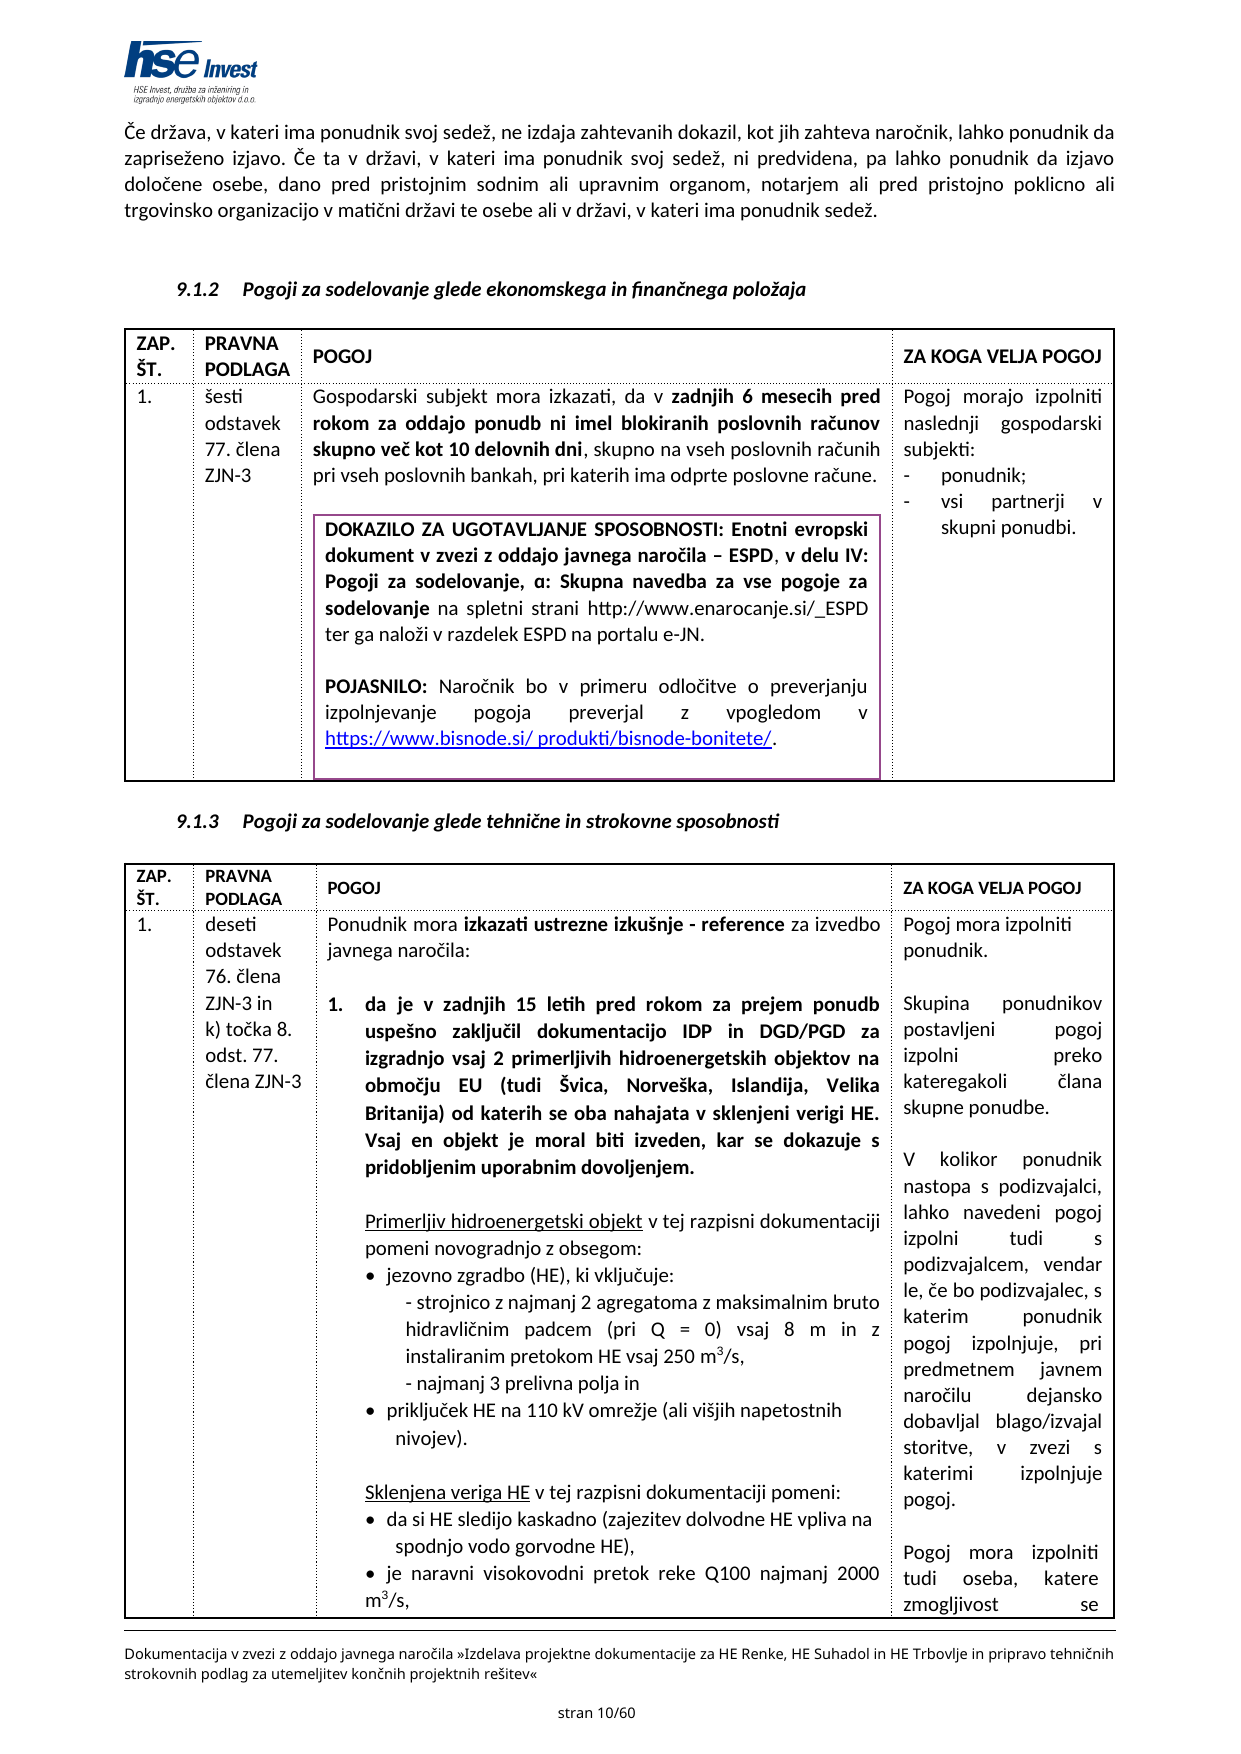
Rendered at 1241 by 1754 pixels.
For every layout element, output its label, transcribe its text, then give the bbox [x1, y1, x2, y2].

table_cell šesti odstavek 77. člena ZJN-3 [193, 383, 301, 780]
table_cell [316, 910, 892, 1617]
subtitle Pogoji za sodelovanje glede ekonomskega in finančnega položaja [176, 276, 1116, 301]
table_cell 1. [126, 383, 193, 780]
table_header ZA KOGA VELJA POGOJ [892, 330, 1113, 383]
table_cell Gospodarski subjekt mora izkazati, da v zadnjih 6 mesecih pred rokom za oddajo ponudb ni imel blokiranih poslovnih računov skupno več kot 10 delovnih dni, skupno na vseh poslovnih računih pri vseh poslovnih bankah, pri katerih ima odprte poslovne račune. [301, 383, 892, 780]
table_header PRAVNA PODLAGA [193, 330, 301, 383]
subtitle Pogoji za sodelovanje glede tehnične in strokovne sposobnosti [176, 808, 1116, 834]
table_header ZAP. ŠT. [126, 330, 193, 383]
table_header POGOJ [301, 330, 892, 383]
table_header POGOJ [316, 865, 892, 910]
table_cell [892, 910, 1113, 1617]
picture [124, 41, 258, 104]
table_header PRAVNA PODLAGA [194, 865, 316, 910]
table_header ZAP. ŠT. [126, 865, 194, 910]
table_cell 1. [126, 910, 194, 1617]
table_header ZA KOGA VELJA POGOJ [892, 865, 1113, 910]
text Če država, v kateri ima ponudnik svoj sedež, ne izdaja zahtevanih dokazil, kot jih zahteva naročnik, lahko ponudnik da zapriseženo izjavo. Če ta v državi, v kateri ima ponudnik svoj sedež, ni predvidena, pa lahko ponudnik da izjavo določene osebe, dano pred pristojnim sodnim ali upravnim organom, notarjem ali pred pristojno poklicno ali trgovinsko organizacijo v matični državi te osebe ali v državi, v kateri ima ponudnik sedež. [124, 119, 1116, 223]
table_cell Pogoj morajo izpolniti naslednji gospodarski subjekti: ponudnik; vsi partnerji v skupni ponudbi. [892, 383, 1113, 780]
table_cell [194, 910, 316, 1617]
